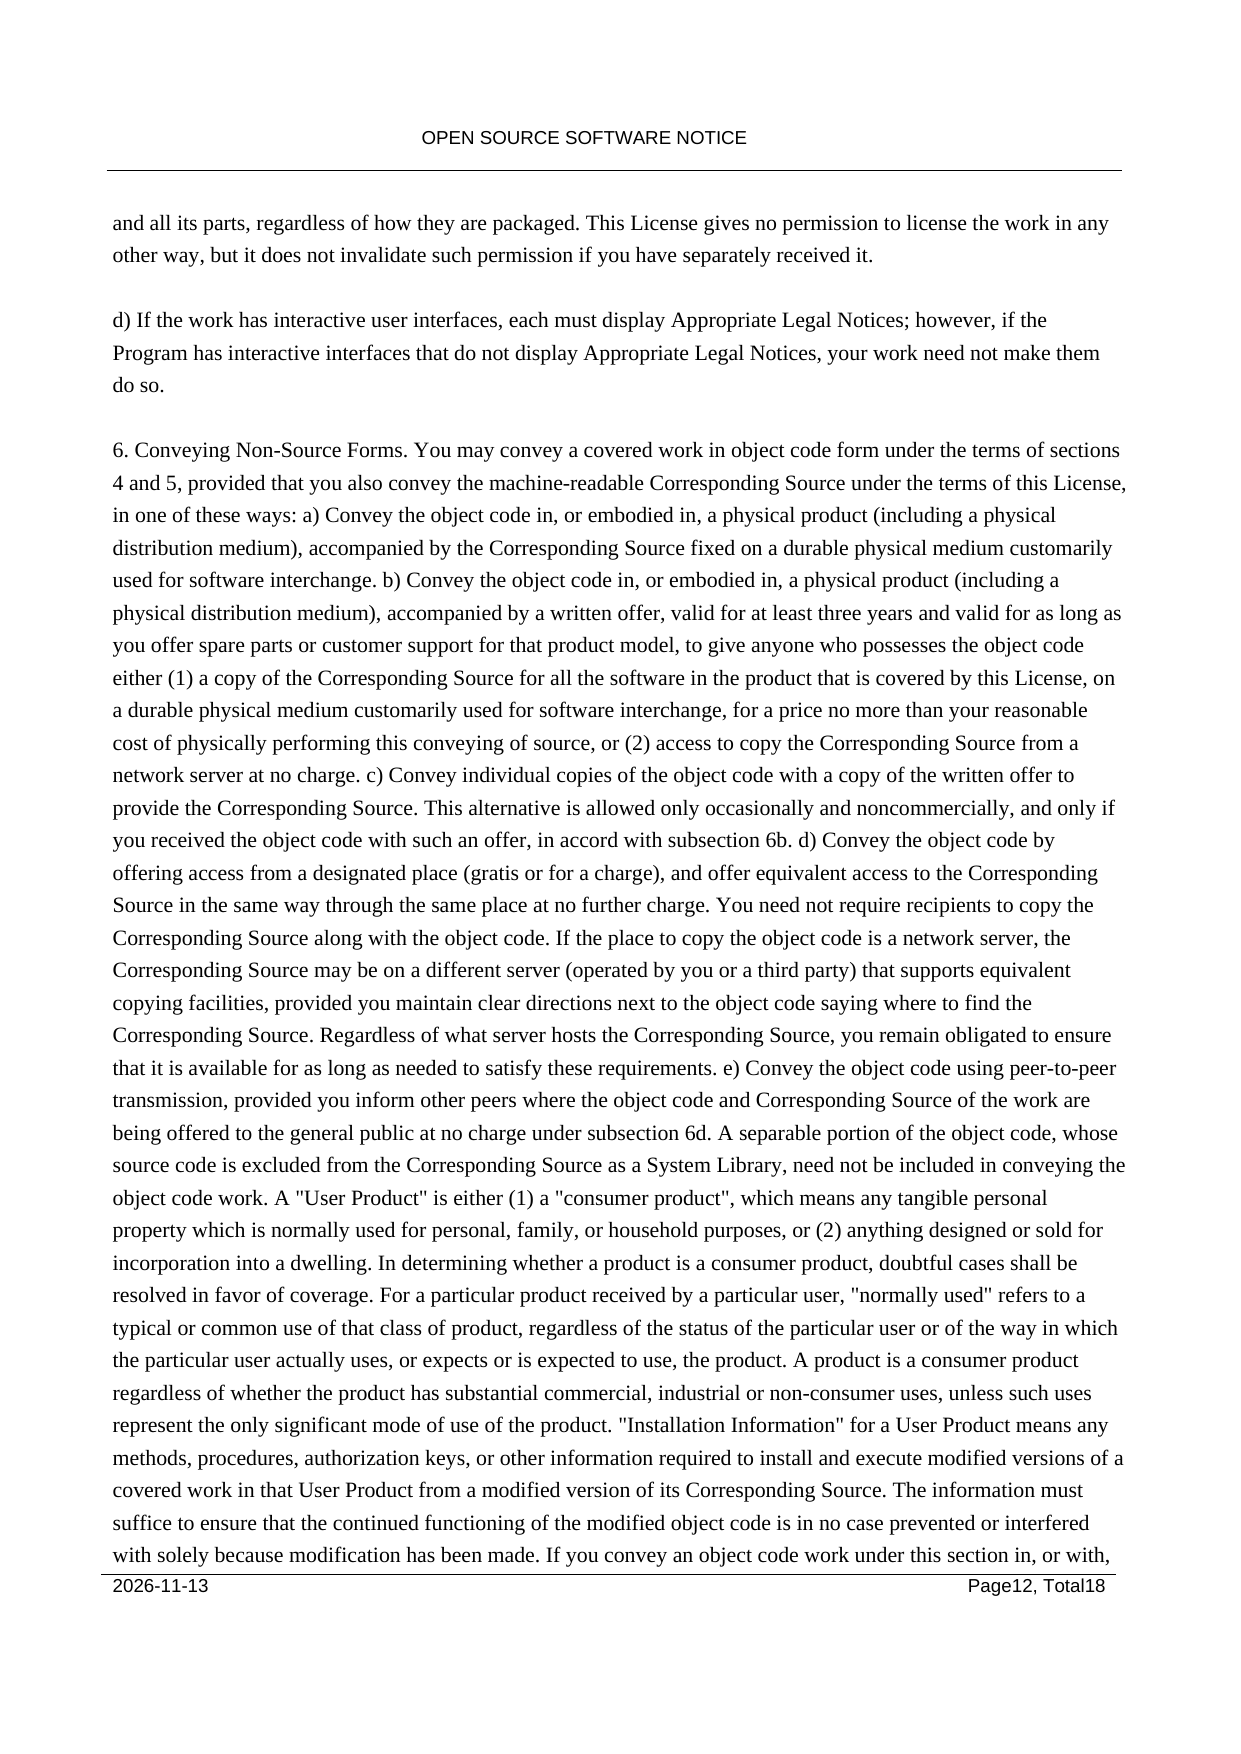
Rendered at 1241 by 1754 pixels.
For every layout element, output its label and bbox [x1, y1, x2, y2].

text [112, 206, 1128, 1571]
